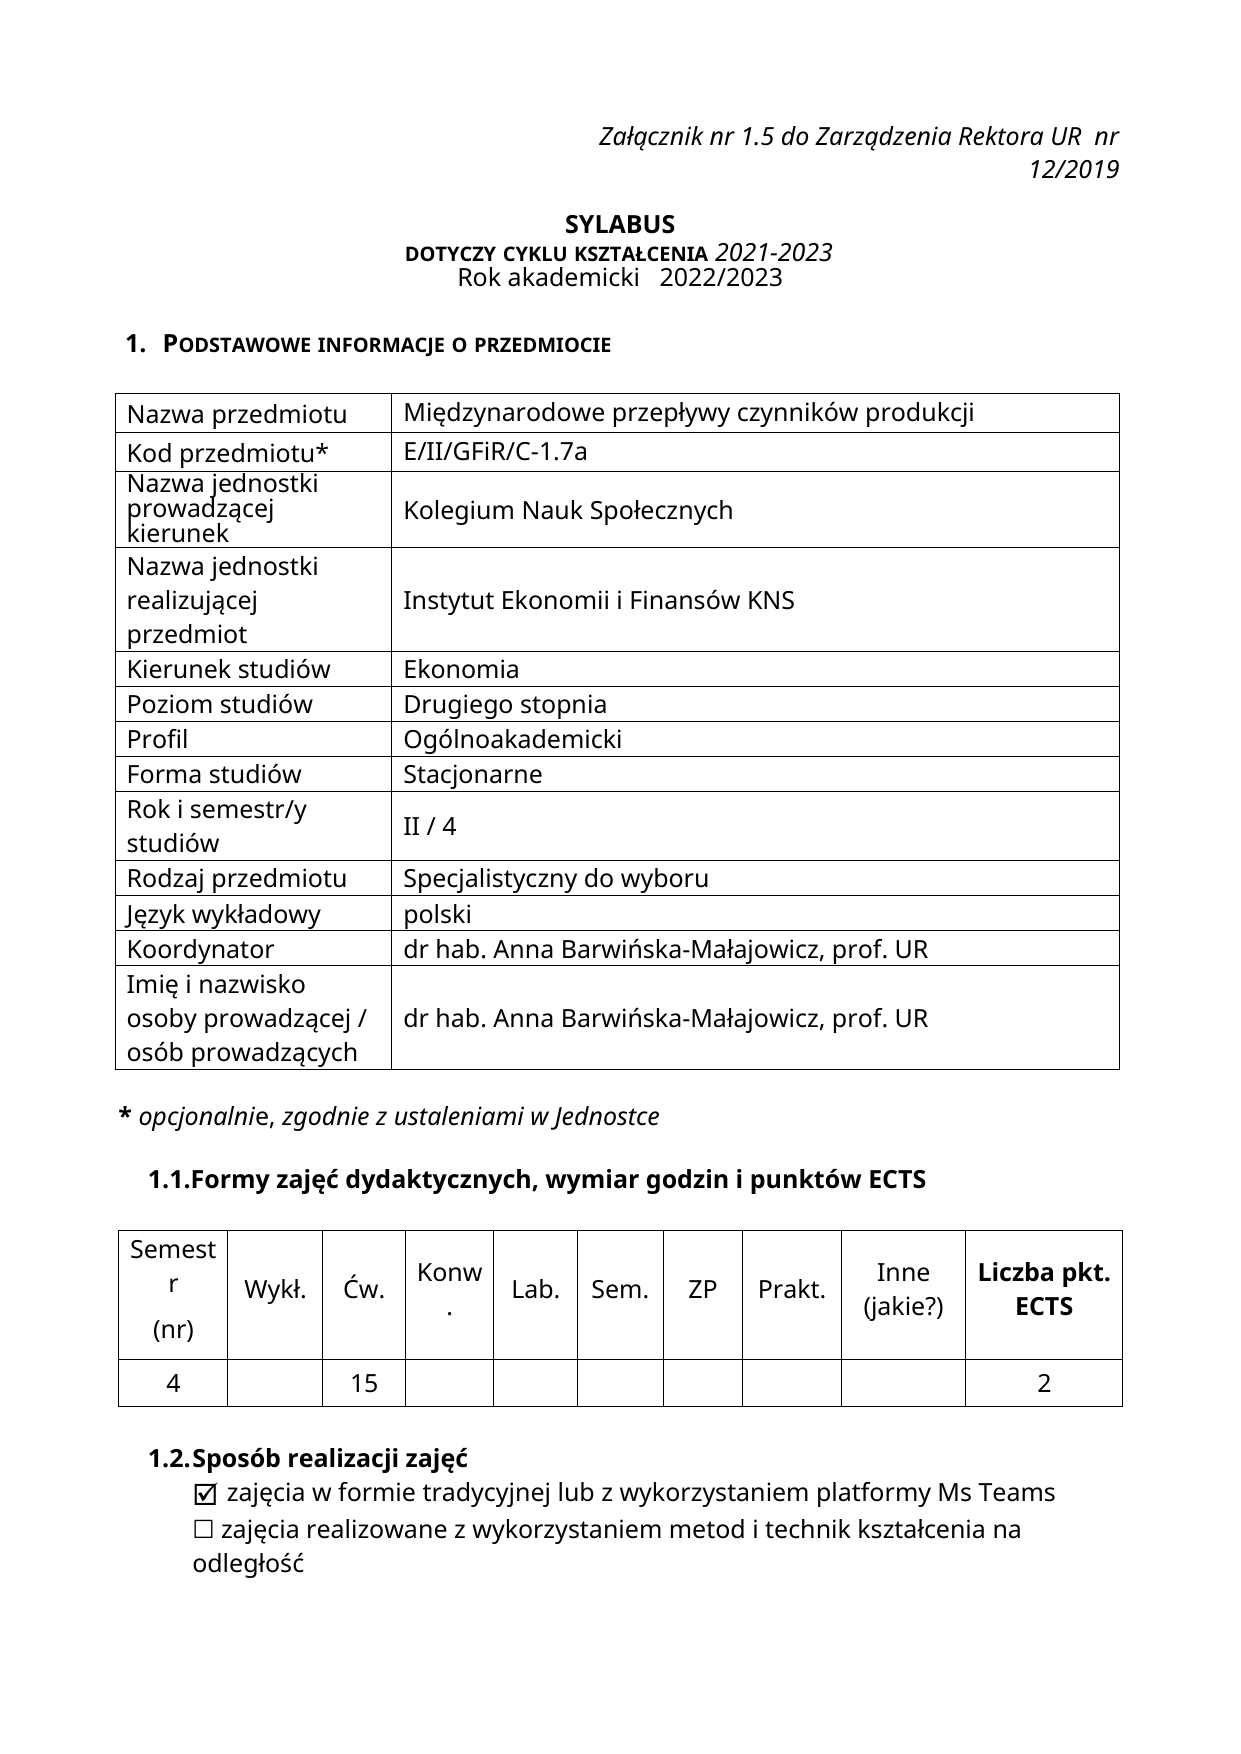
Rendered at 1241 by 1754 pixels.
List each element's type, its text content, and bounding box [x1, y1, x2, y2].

table_header Międzynarodowe przepływy czynników produkcji [392, 394, 1119, 432]
table_header Prakt. [743, 1231, 841, 1358]
table_cell Rok i semestr/y studiów [116, 792, 391, 860]
table_header Konw. [406, 1231, 493, 1358]
table_cell Rodzaj przedmiotu [116, 861, 391, 895]
table_cell Nazwa jednostki prowadzącej kierunek [116, 472, 391, 547]
table_header ZP [664, 1231, 742, 1358]
table_cell Kolegium Nauk Społecznych [392, 472, 1119, 547]
text 1.1.Formy zajęć dydaktycznych, wymiar godzin i punktów ECTS [148, 1162, 1122, 1196]
table_cell Kierunek studiów [116, 652, 391, 686]
table_cell E/II/GFiR/C-1.7a [392, 433, 1119, 471]
text SYLABUS [118, 207, 1122, 241]
table_cell II / 4 [392, 792, 1119, 860]
text dotyczy cyklu kształcenia 2021-2023 [118, 241, 1122, 266]
table_cell polski [392, 896, 1119, 930]
table_cell [664, 1360, 742, 1406]
table_cell Język wykładowy [116, 896, 391, 930]
table_header Inne (jakie?) [842, 1231, 965, 1358]
table_cell [578, 1360, 663, 1406]
table_cell Koordynator [116, 931, 391, 965]
table_cell Forma studiów [116, 757, 391, 791]
text Załącznik nr 1.5 do Zarządzenia Rektora UR nr 12/2019 [118, 118, 1122, 186]
table_cell Nazwa jednostki realizującej przedmiot [116, 548, 391, 651]
table_cell Ekonomia [392, 652, 1119, 686]
table_header Semestr (nr) [119, 1231, 227, 1358]
table_cell Drugiego stopnia [392, 687, 1119, 721]
text ☐ zajęcia realizowane z wykorzystaniem metod i technik kształcenia na odległość [192, 1512, 1122, 1580]
table_header Sem. [578, 1231, 663, 1358]
table_cell Specjalistyczny do wyboru [392, 861, 1119, 895]
table_cell [406, 1360, 493, 1406]
table_header Ćw. [323, 1231, 405, 1358]
table_header Liczba pkt. ECTS [966, 1231, 1122, 1358]
table_cell Imię i nazwisko osoby prowadzącej / osób prowadzących [116, 966, 391, 1069]
table_cell [228, 1360, 322, 1406]
table_header Lab. [494, 1231, 577, 1358]
text Rok akademicki 2022/2023 [118, 266, 1122, 291]
text * opcjonalnie, zgodnie z ustaleniami w Jednostce [118, 1099, 1122, 1133]
table_cell Poziom studiów [116, 687, 391, 721]
table_cell Ogólnoakademicki [392, 722, 1119, 756]
text zajęcia w formie tradycyjnej lub z wykorzystaniem platformy Ms Teams [192, 1475, 1122, 1512]
table_cell [842, 1360, 965, 1406]
table_cell Stacjonarne [392, 757, 1119, 791]
table_cell Kod przedmiotu* [116, 433, 391, 471]
table_header Wykł. [228, 1231, 322, 1358]
table_cell dr hab. Anna Barwińska-Małajowicz, prof. UR [392, 966, 1119, 1069]
table_header Nazwa przedmiotu [116, 394, 391, 432]
table_cell [494, 1360, 577, 1406]
table_cell Instytut Ekonomii i Finansów KNS [392, 548, 1119, 651]
table_cell Profil [116, 722, 391, 756]
text 1.2. Sposób realizacji zajęć [148, 1441, 1122, 1475]
table_cell 4 [119, 1360, 227, 1406]
table_cell [743, 1360, 841, 1406]
table_cell 2 [966, 1360, 1122, 1406]
table_cell dr hab. Anna Barwińska-Małajowicz, prof. UR [392, 931, 1119, 965]
table_cell 15 [323, 1360, 405, 1406]
list Podstawowe informacje o przedmiocie [125, 325, 1122, 359]
